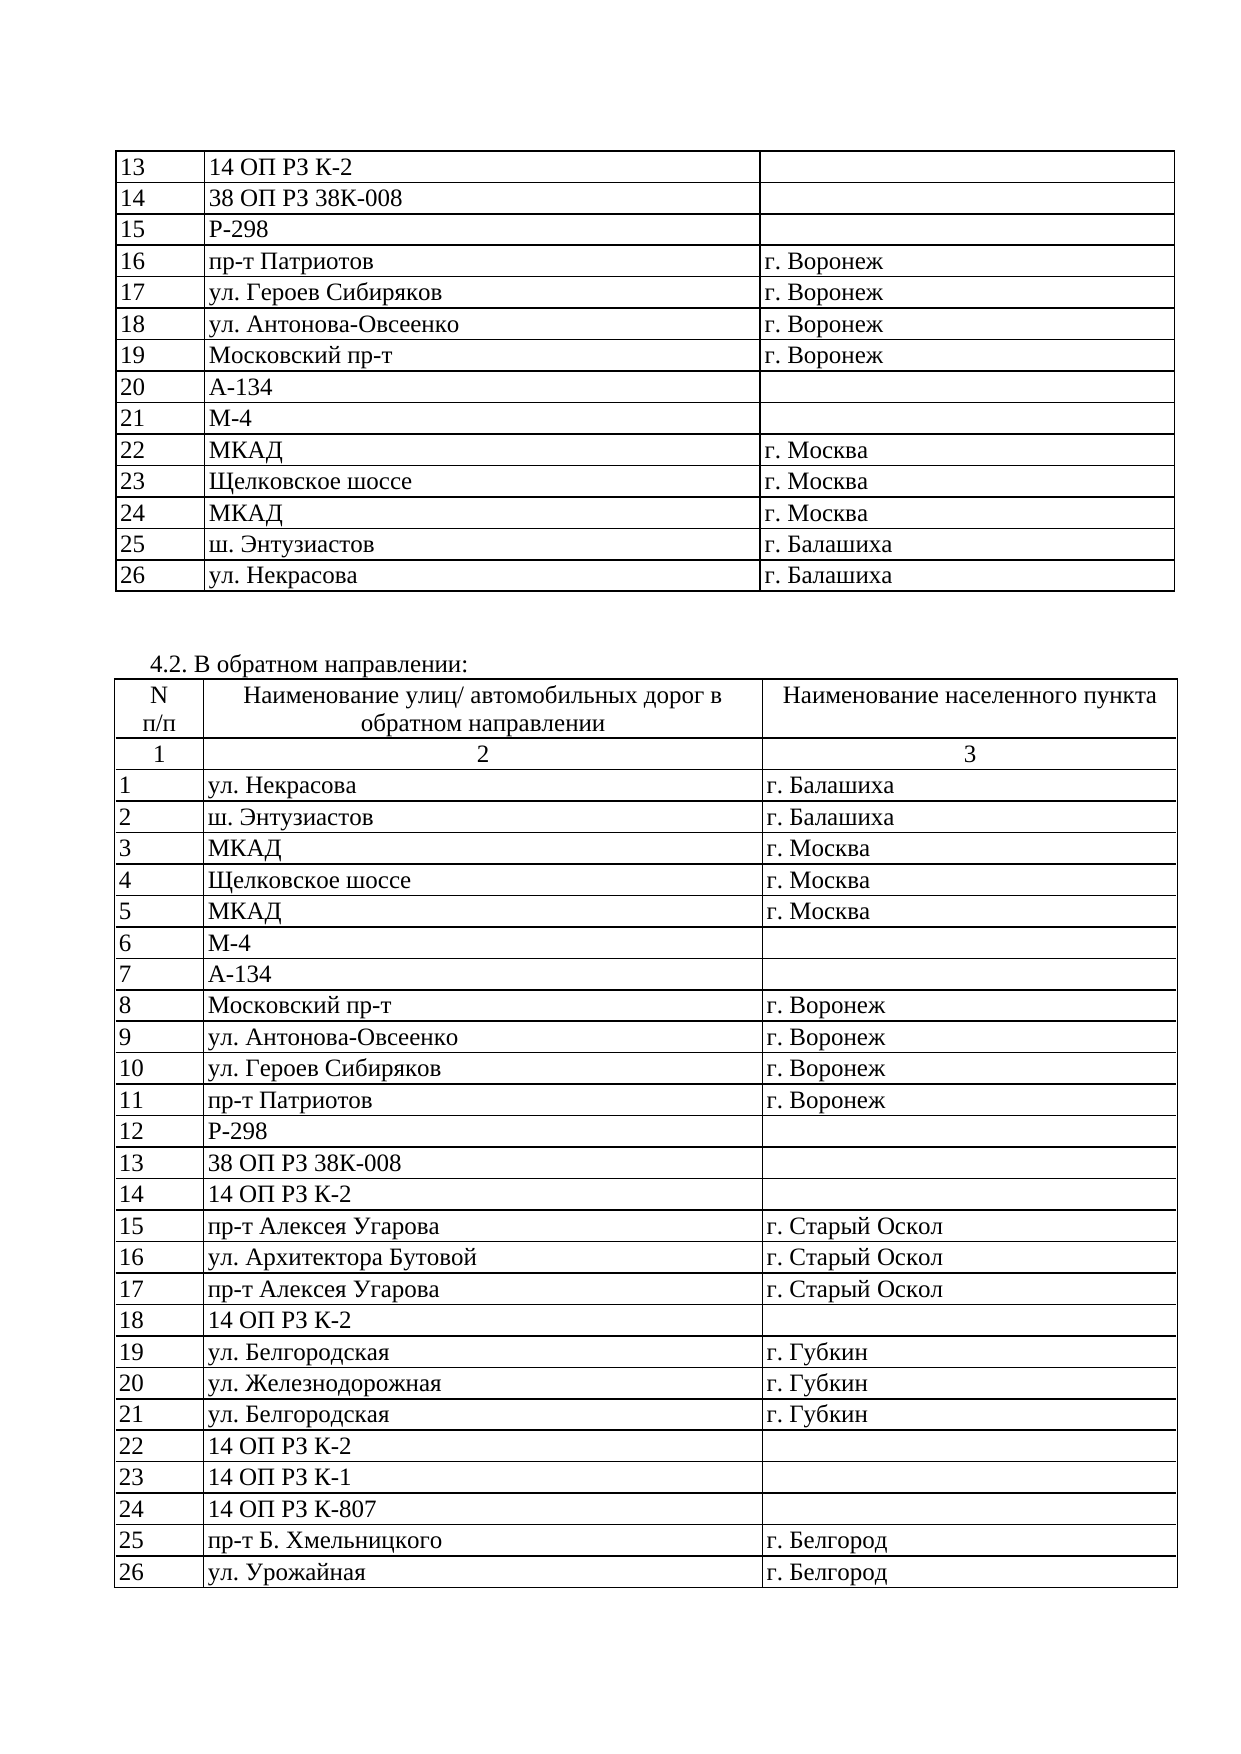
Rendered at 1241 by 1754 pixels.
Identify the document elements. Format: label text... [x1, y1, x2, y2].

table_cell 4 [115, 864, 203, 894]
table_cell 1 [115, 738, 203, 769]
table_cell 14 ОП РЗ К-807 [204, 1494, 762, 1524]
table_cell ул. Антонова-Овсеенко [205, 309, 759, 339]
table_cell г. Губкин [763, 1335, 1177, 1366]
table_cell 10 [115, 1053, 203, 1083]
table_cell [761, 152, 1174, 181]
table_cell 18 [117, 309, 204, 339]
table_cell 17 [115, 1273, 203, 1303]
table_cell 1 [115, 770, 203, 800]
table_cell ул. Антонова-Овсеенко [204, 1022, 762, 1052]
text 4.2. В обратном направлении: [150, 649, 1090, 678]
table_cell 3 [763, 737, 1177, 769]
table_cell 21 [115, 1399, 203, 1429]
table_cell [763, 1115, 1177, 1146]
table_cell ул. Героев Сибиряков [205, 277, 759, 307]
table_cell г. Балашиха [763, 769, 1177, 800]
table_cell Р-298 [204, 1116, 762, 1146]
table_cell 38 ОП РЗ 38К-008 [204, 1148, 762, 1178]
table_cell 22 [115, 1430, 203, 1461]
table_cell 12 [115, 1116, 203, 1146]
table_cell пр-т Патриотов [204, 1085, 762, 1115]
table_cell г. Воронеж [763, 989, 1177, 1020]
table_cell МКАД [205, 498, 759, 527]
table_cell 26 [117, 561, 204, 590]
table_cell г. Балашиха [761, 561, 1174, 590]
table_cell Р-298 [205, 215, 759, 244]
table_cell 2 [204, 739, 762, 769]
table_cell 2 [115, 801, 203, 832]
table_cell 21 [117, 403, 204, 433]
table_cell 13 [117, 152, 204, 181]
table_cell Щелковское шоссе [205, 466, 759, 496]
table_cell [763, 1461, 1177, 1492]
table_cell [761, 183, 1174, 213]
table_cell г. Старый Оскол [763, 1241, 1177, 1272]
table_cell г. Москва [763, 895, 1177, 926]
table_cell [763, 1492, 1177, 1524]
table_cell Московский пр-т [204, 991, 762, 1020]
table_cell 14 ОП РЗ К-2 [204, 1179, 762, 1209]
table_cell г. Воронеж [761, 277, 1174, 307]
table_cell г. Москва [763, 863, 1177, 894]
table_cell 14 ОП РЗ К-2 [204, 1431, 762, 1461]
table_cell ш. Энтузиастов [204, 802, 762, 832]
table_cell 23 [115, 1462, 203, 1492]
table_cell г. Балашиха [761, 529, 1174, 559]
table_cell А-134 [204, 959, 762, 989]
table_cell г. Воронеж [761, 309, 1174, 339]
table_cell 16 [117, 246, 204, 276]
table_cell 38 ОП РЗ 38К-008 [205, 183, 759, 213]
table_cell 14 ОП РЗ К-2 [204, 1305, 762, 1335]
table_cell 17 [117, 277, 204, 307]
table_cell г. Старый Оскол [763, 1209, 1177, 1241]
table_cell 5 [115, 896, 203, 926]
table_cell г. Воронеж [763, 1020, 1177, 1052]
table_cell [763, 1304, 1177, 1335]
table_cell 9 [115, 1021, 203, 1052]
table_cell 20 [117, 372, 204, 402]
table_cell Московский пр-т [205, 340, 759, 370]
table_cell г. Воронеж [761, 246, 1174, 276]
table_cell [761, 403, 1174, 433]
table_cell г. Балашиха [763, 800, 1177, 832]
table_cell 24 [115, 1493, 203, 1524]
table_cell 3 [115, 833, 203, 863]
table_cell 8 [115, 990, 203, 1020]
table_cell 14 [117, 183, 204, 213]
table_header Наименование улиц/ автомобильных дорог в обратном направлении [204, 680, 762, 737]
table_cell 14 ОП РЗ К-2 [205, 152, 759, 181]
table_cell г. Москва [763, 832, 1177, 863]
table_cell г. Москва [761, 435, 1174, 464]
table_cell 14 ОП РЗ К-1 [204, 1462, 762, 1492]
table_header N п/п [115, 680, 203, 737]
table_cell 7 [115, 959, 203, 989]
table_cell 18 [115, 1305, 203, 1335]
table_cell г. Воронеж [763, 1083, 1177, 1115]
table_cell М-4 [204, 928, 762, 957]
table_cell г. Губкин [763, 1366, 1177, 1398]
table_cell ул. Некрасова [204, 770, 762, 800]
table_cell 20 [115, 1368, 203, 1398]
table_cell [763, 958, 1177, 989]
table_cell МКАД [204, 896, 762, 926]
table_cell пр-т Патриотов [205, 246, 759, 276]
table_cell г. Москва [761, 498, 1174, 527]
table_cell 19 [115, 1336, 203, 1366]
table_cell г. Белгород [763, 1555, 1177, 1587]
table_cell 14 [115, 1179, 203, 1209]
table_cell [763, 926, 1177, 957]
table_cell А-134 [205, 372, 759, 402]
table_cell ш. Энтузиастов [205, 529, 759, 559]
table_cell 15 [117, 215, 204, 244]
table_cell [763, 1429, 1177, 1461]
table_cell ул. Героев Сибиряков [204, 1053, 762, 1083]
table_cell [761, 372, 1174, 402]
table_header Наименование населенного пункта [763, 680, 1177, 737]
table_cell ул. Архитектора Бутовой [204, 1242, 762, 1272]
table_cell М-4 [205, 403, 759, 433]
table_cell пр-т Алексея Угарова [204, 1274, 762, 1303]
table_cell 22 [117, 435, 204, 464]
table_cell пр-т Б. Хмельницкого [204, 1525, 762, 1555]
table_cell г. Губкин [763, 1398, 1177, 1429]
table_cell 26 [115, 1556, 203, 1587]
table_cell ул. Некрасова [205, 561, 759, 590]
table_cell г. Белгород [763, 1524, 1177, 1555]
table_cell [763, 1146, 1177, 1178]
table_cell г. Старый Оскол [763, 1272, 1177, 1303]
table_cell 25 [117, 529, 204, 559]
table_cell г. Воронеж [761, 340, 1174, 370]
table_cell 16 [115, 1242, 203, 1272]
table_cell Щелковское шоссе [204, 865, 762, 894]
table_cell г. Москва [761, 466, 1174, 496]
table_cell 24 [117, 498, 204, 527]
table_cell МКАД [204, 833, 762, 863]
table_cell ул. Белгородская [204, 1337, 762, 1366]
table_cell 11 [115, 1084, 203, 1115]
table_cell [761, 215, 1174, 244]
table_cell 23 [117, 466, 204, 496]
table_cell 25 [115, 1525, 203, 1555]
table_cell г. Воронеж [763, 1052, 1177, 1083]
table_cell 15 [115, 1210, 203, 1241]
table_cell ул. Железнодорожная [204, 1368, 762, 1398]
table_cell пр-т Алексея Угарова [204, 1211, 762, 1241]
table_cell 6 [115, 927, 203, 957]
table_cell [763, 1178, 1177, 1209]
table_cell 13 [115, 1147, 203, 1178]
table_cell ул. Белгородская [204, 1400, 762, 1429]
table_cell 19 [117, 340, 204, 370]
table_cell ул. Урожайная [204, 1557, 762, 1587]
table_cell МКАД [205, 435, 759, 464]
